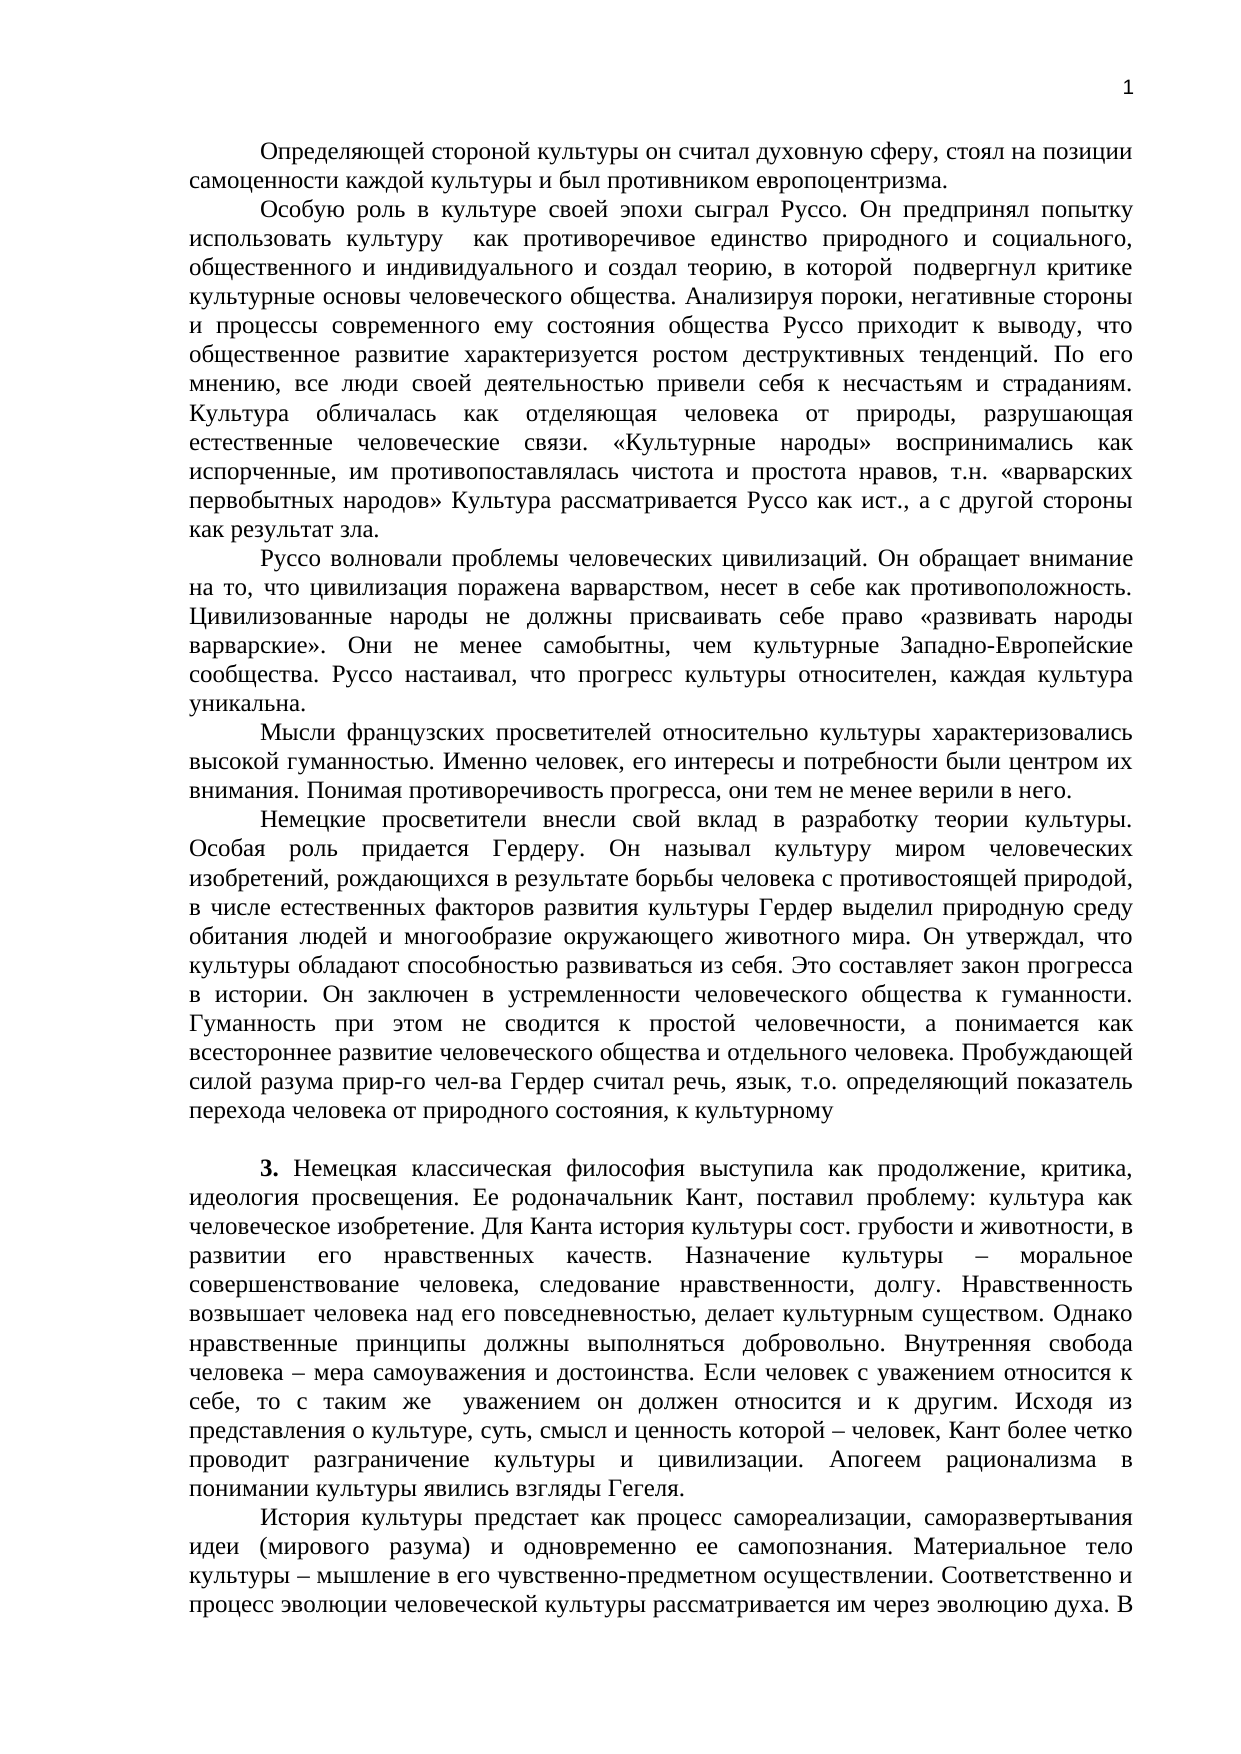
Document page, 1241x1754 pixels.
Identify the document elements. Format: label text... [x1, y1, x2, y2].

text Мысли французских просветителей относительно культуры характеризовались высокой гуманностью. Именно человек, его интересы и потребности были центром их внимания. Понимая противоречивость прогресса, они тем не менее верили в него. [189, 717, 1134, 804]
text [189, 1502, 1134, 1618]
text Немецкие просветители внесли свой вклад в разработку теории культуры. Особая роль придается Гердеру. Он называл культуру миром человеческих изобретений, рождающихся в результате борьбы человека с противостоящей природой, в числе естественных факторов развития культуры Гердер выделил природную среду обитания людей и многообразие окружающего животного мира. Он утверждал, что культуры обладают способностью развиваться из себя. Это составляет закон прогресса в истории. Он заключен в устремленности человеческого общества к гуманности. Гуманность при этом не сводится к простой человечности, а понимается как всестороннее развитие человеческого общества и отдельного человека. Пробуждающей силой разума прир-го чел-ва Гердер считал речь, язык, т.о. определяющий показатель перехода человека от природного состояния, к культурному [189, 804, 1134, 1124]
text Определяющей стороной культуры он считал духовную сферу, стоял на позиции самоценности каждой культуры и был противником европоцентризма. [189, 136, 1134, 194]
text Особую роль в культуре своей эпохи сыграл Руссо. Он предпринял попытку использовать культуру как противоречивое единство природного и социального, общественного и индивидуального и создал теорию, в которой подвергнул критике культурные основы человеческого общества. Анализируя пороки, негативные стороны и процессы современного ему состояния общества Руссо приходит к выводу, что общественное развитие характеризуется ростом деструктивных тенденций. По его мнению, все люди своей деятельностью привели себя к несчастьям и страданиям. Культура обличалась как отделяющая человека от природы, разрушающая естественные человеческие связи. «Культурные народы» воспринимались как испорченные, им противопоставлялась чистота и простота нравов, т.н. «варварских первобытных народов» Культура рассматривается Руссо как ист., а с другой стороны как результат зла. [189, 194, 1134, 543]
text 3. Немецкая классическая философия выступила как продолжение, критика, идеология просвещения. Ее родоначальник Кант, поставил проблему: культура как человеческое изобретение. Для Канта история культуры сост. грубости и животности, в развитии его нравственных качеств. Назначение культуры – моральное совершенствование человека, следование нравственности, долгу. Нравственность возвышает человека над его повседневностью, делает культурным существом. Однако нравственные принципы должны выполняться добровольно. Внутренняя свобода человека – мера самоуважения и достоинства. Если человек с уважением относится к себе, то с таким же уважением он должен относится и к другим. Исходя из представления о культуре, суть, смысл и ценность которой – человек, Кант более четко проводит разграничение культуры и цивилизации. Апогеем рационализма в понимании культуры явились взгляды Гегеля. [189, 1153, 1134, 1502]
text Руссо волновали проблемы человеческих цивилизаций. Он обращает внимание на то, что цивилизация поражена варварством, несет в себе как противоположность. Цивилизованные народы не должны присваивать себе право «развивать народы варварские». Они не менее самобытны, чем культурные Западно-Европейские сообщества. Руссо настаивал, что прогресс культуры относителен, каждая культура уникальна. [189, 543, 1134, 717]
